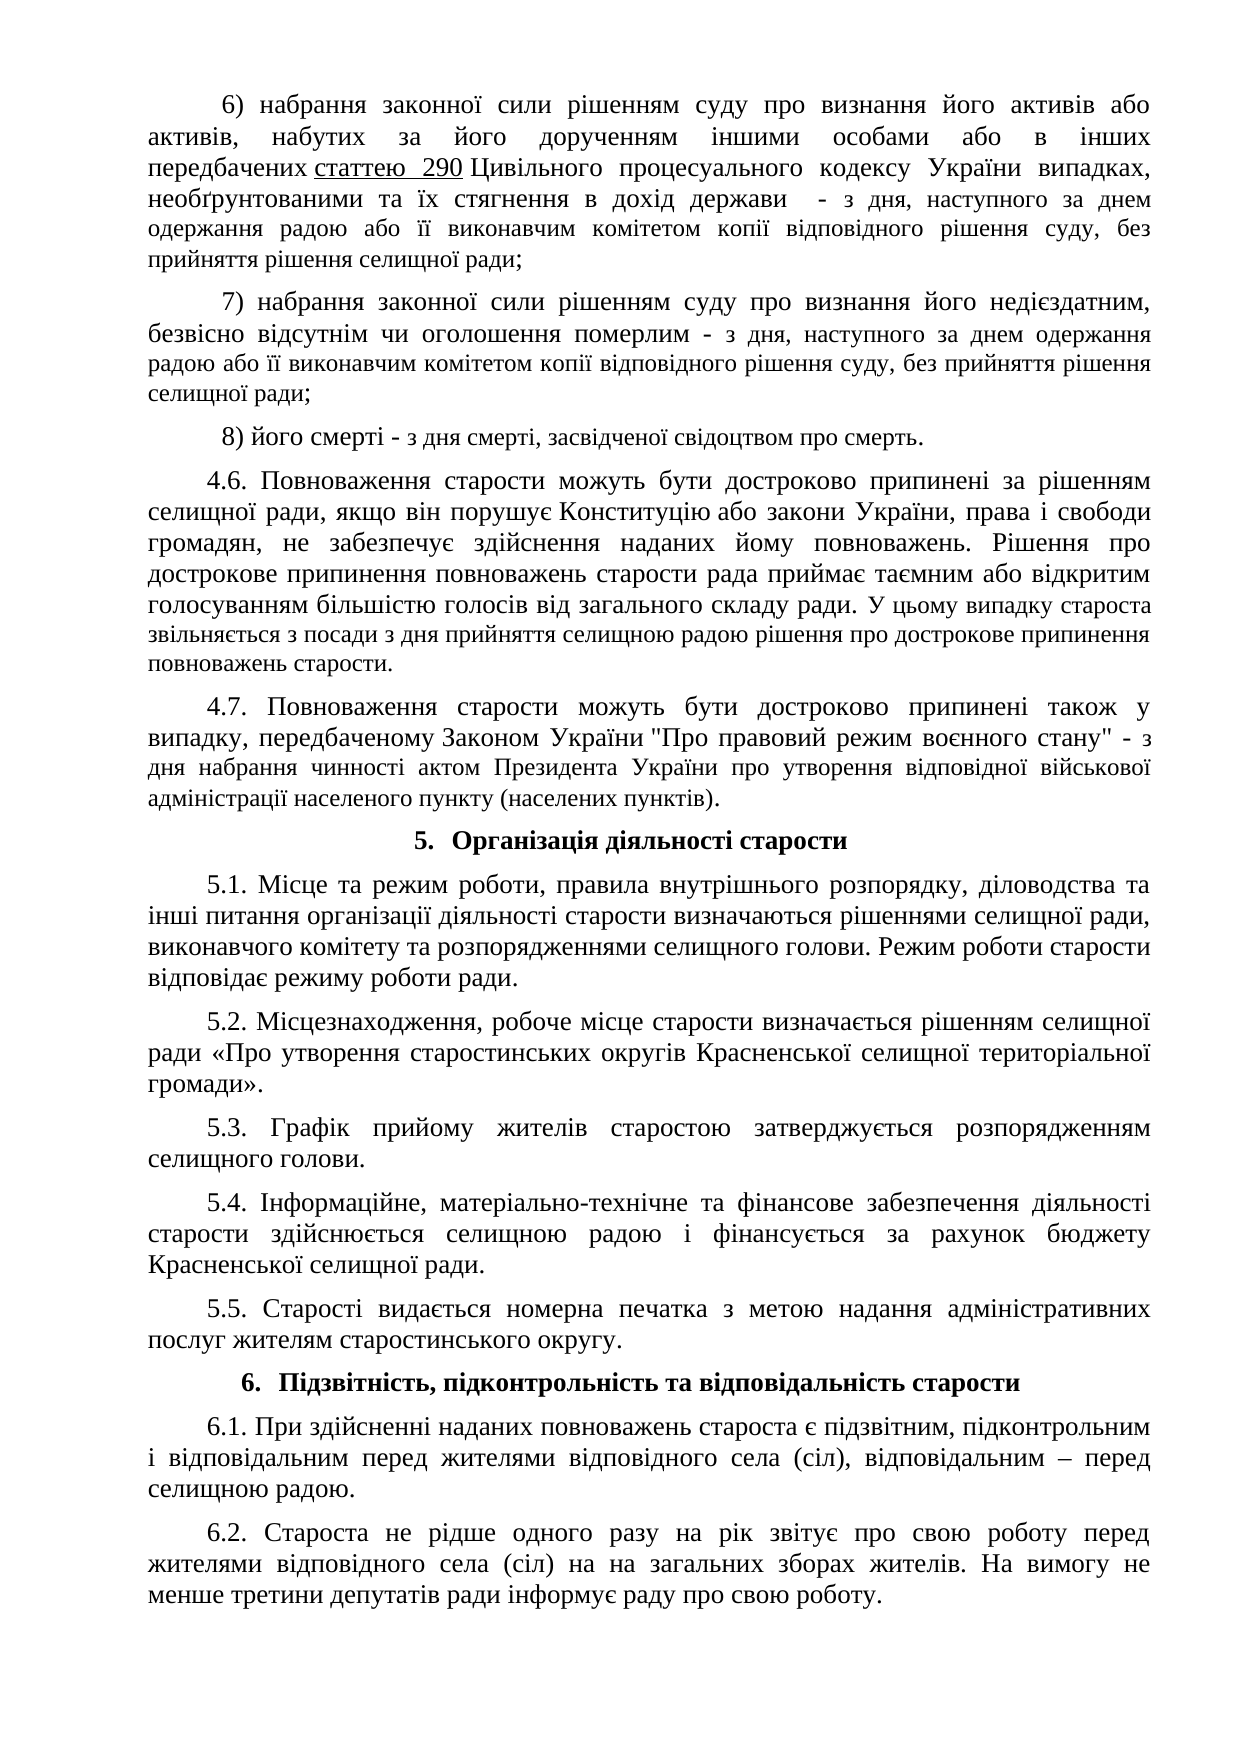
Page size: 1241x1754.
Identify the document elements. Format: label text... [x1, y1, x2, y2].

text 5.5. Старості видається номерна печатка з метою надання адміністративних послуг жителям старостинського округу. [148, 1292, 1152, 1354]
text 6) набрання законної сили рішенням суду про визнання його активів або активів, набутих за його дорученням іншими особами або в інших передбачених статтею 290 Цивільного процесуального кодексу України випадках, необґрунтованими та їх стягнення в дохід держави - з дня, наступного за днем одержання радою або її виконавчим комітетом копії відповідного рішення суду, без прийняття рішення селищної ради; [148, 88, 1152, 273]
text 8) його смерті - з дня смерті, засвідченої свідоцтвом про смерть. [148, 420, 1152, 451]
text 6.2. Староста не рідше одного разу на рік звітує про свою роботу перед жителями відповідного села (сіл) на на загальних зборах жителів. На вимогу не менше третини депутатів ради інформує раду про свою роботу. [148, 1516, 1152, 1609]
text 5.4. Інформаційне, матеріально-технічне та фінансове забезпечення діяльності старости здійснюється селищною радою і фінансується за рахунок бюджету Красненської селищної ради. [148, 1186, 1152, 1279]
text 5.3. Графік прийому жителів старостою затверджується розпорядженням селищного голови. [148, 1111, 1152, 1173]
text 7) набрання законної сили рішенням суду про визнання його недієздатним, безвісно відсутнім чи оголошення померлим - з дня, наступного за днем одержання радою або її виконавчим комітетом копії відповідного рішення суду, без прийняття рішення селищної ради; [148, 286, 1152, 408]
text 4.6. Повноваження старости можуть бути достроково припинені за рішенням селищної ради, якщо він порушує Конституцію або закони України, права і свободи громадян, не забезпечує здійснення наданих йому повноважень. Рішення про дострокове припинення повноважень старости рада приймає таємним або відкритим голосуванням більшістю голосів від загального складу ради. У цьому випадку староста звільняється з посади з дня прийняття селищною радою рішення про дострокове припинення повноважень старости. [148, 464, 1152, 677]
text 5.1. Місце та режим роботи, правила внутрішнього розпорядку, діловодства та інші питання організації діяльності старости визначаються рішеннями селищної ради, виконавчого комітету та розпорядженнями селищного голови. Режим роботи старости відповідає режиму роботи ради. [148, 868, 1152, 992]
text 5.2. Місцезнаходження, робоче місце старости визначається рішенням селищної ради «Про утворення старостинських округів Красненської селищної територіальної громади». [148, 1005, 1152, 1098]
text 6.1. При здійсненні наданих повноважень староста є підзвітним, підконтрольним і відповідальним перед жителями відповідного села (сіл), відповідальним – перед селищною радою. [148, 1410, 1152, 1503]
list Підзвітність, підконтрольність та відповідальність старости [110, 1366, 1152, 1398]
text 4.7. Повноваження старости можуть бути достроково припинені також у випадку, передбаченому Законом України "Про правовий режим воєнного стану" - з дня набрання чинності актом Президента України про утворення відповідної військової адміністрації населеного пункту (населених пунктів). [148, 689, 1152, 812]
list Організація діяльності старости [110, 824, 1152, 855]
